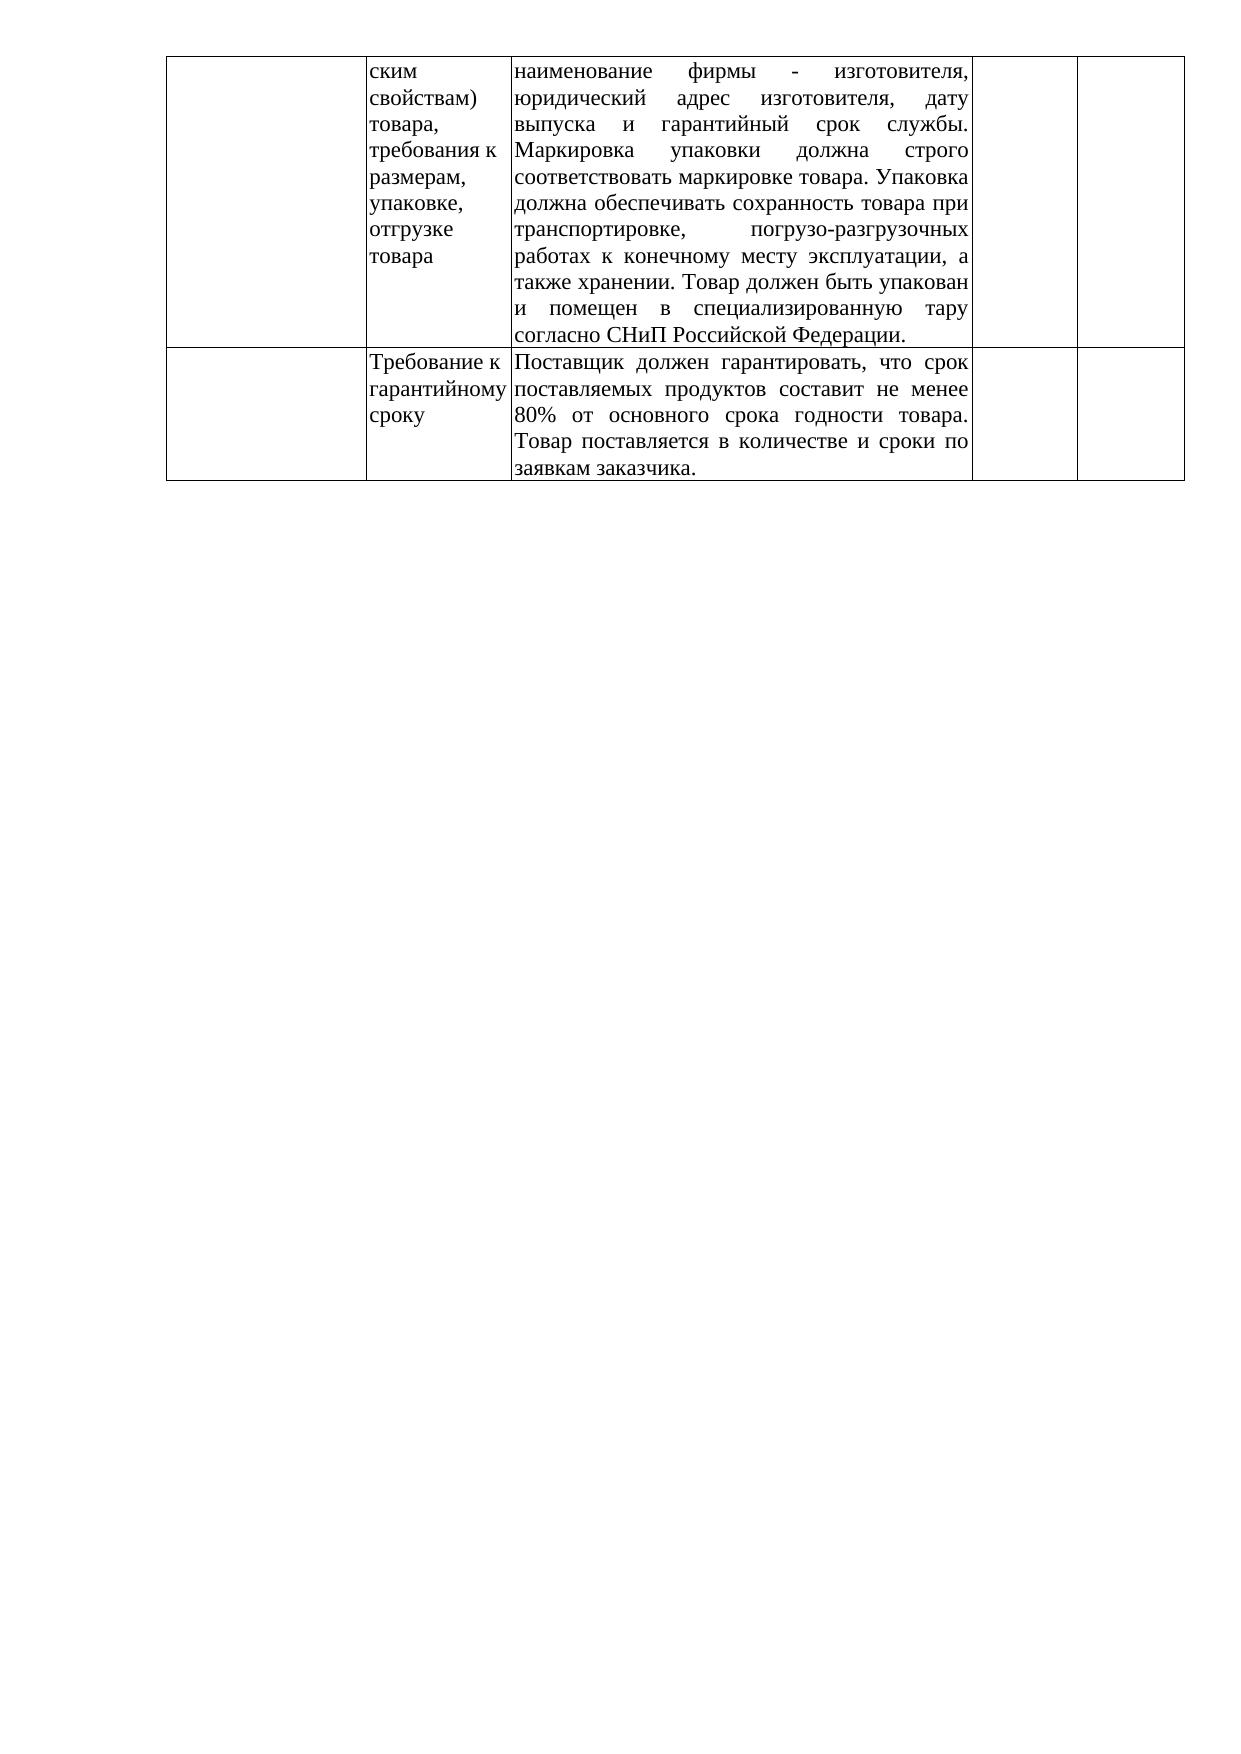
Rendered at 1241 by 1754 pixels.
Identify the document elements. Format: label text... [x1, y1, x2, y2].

table_cell [973, 348, 1077, 480]
table_cell Требование к гарантийному сроку [367, 348, 511, 480]
table_cell [167, 348, 366, 480]
table_cell [1078, 348, 1184, 480]
table_cell Упаковка и маркировка товара должна соответствовать требованиям действующих стандартов, быть гигиеничной, без повреждений, с сохранением всех защитных знаков производителей. Маркировка товара должна содержать: наименование изделия, наименование фирмы - изготовителя, юридический адрес изготовителя, дату выпуска и гарантийный срок службы. Маркировка упаковки должна строго соответствовать маркировке товара. Упаковка должна обеспечивать сохранность товара при транспортировке, погрузо-разгрузочных работах к конечному месту эксплуатации, а также хранении. Товар должен быть упакован и помещен в специализированную тару согласно СНиП Российской Федерации. [512, 57, 972, 347]
table_cell Поставщик должен гарантировать, что срок поставляемых продуктов составит не менее 80% от основного срока годности товара. Товар поставляется в количестве и сроки по заявкам заказчика. [512, 348, 972, 480]
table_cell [367, 57, 511, 347]
